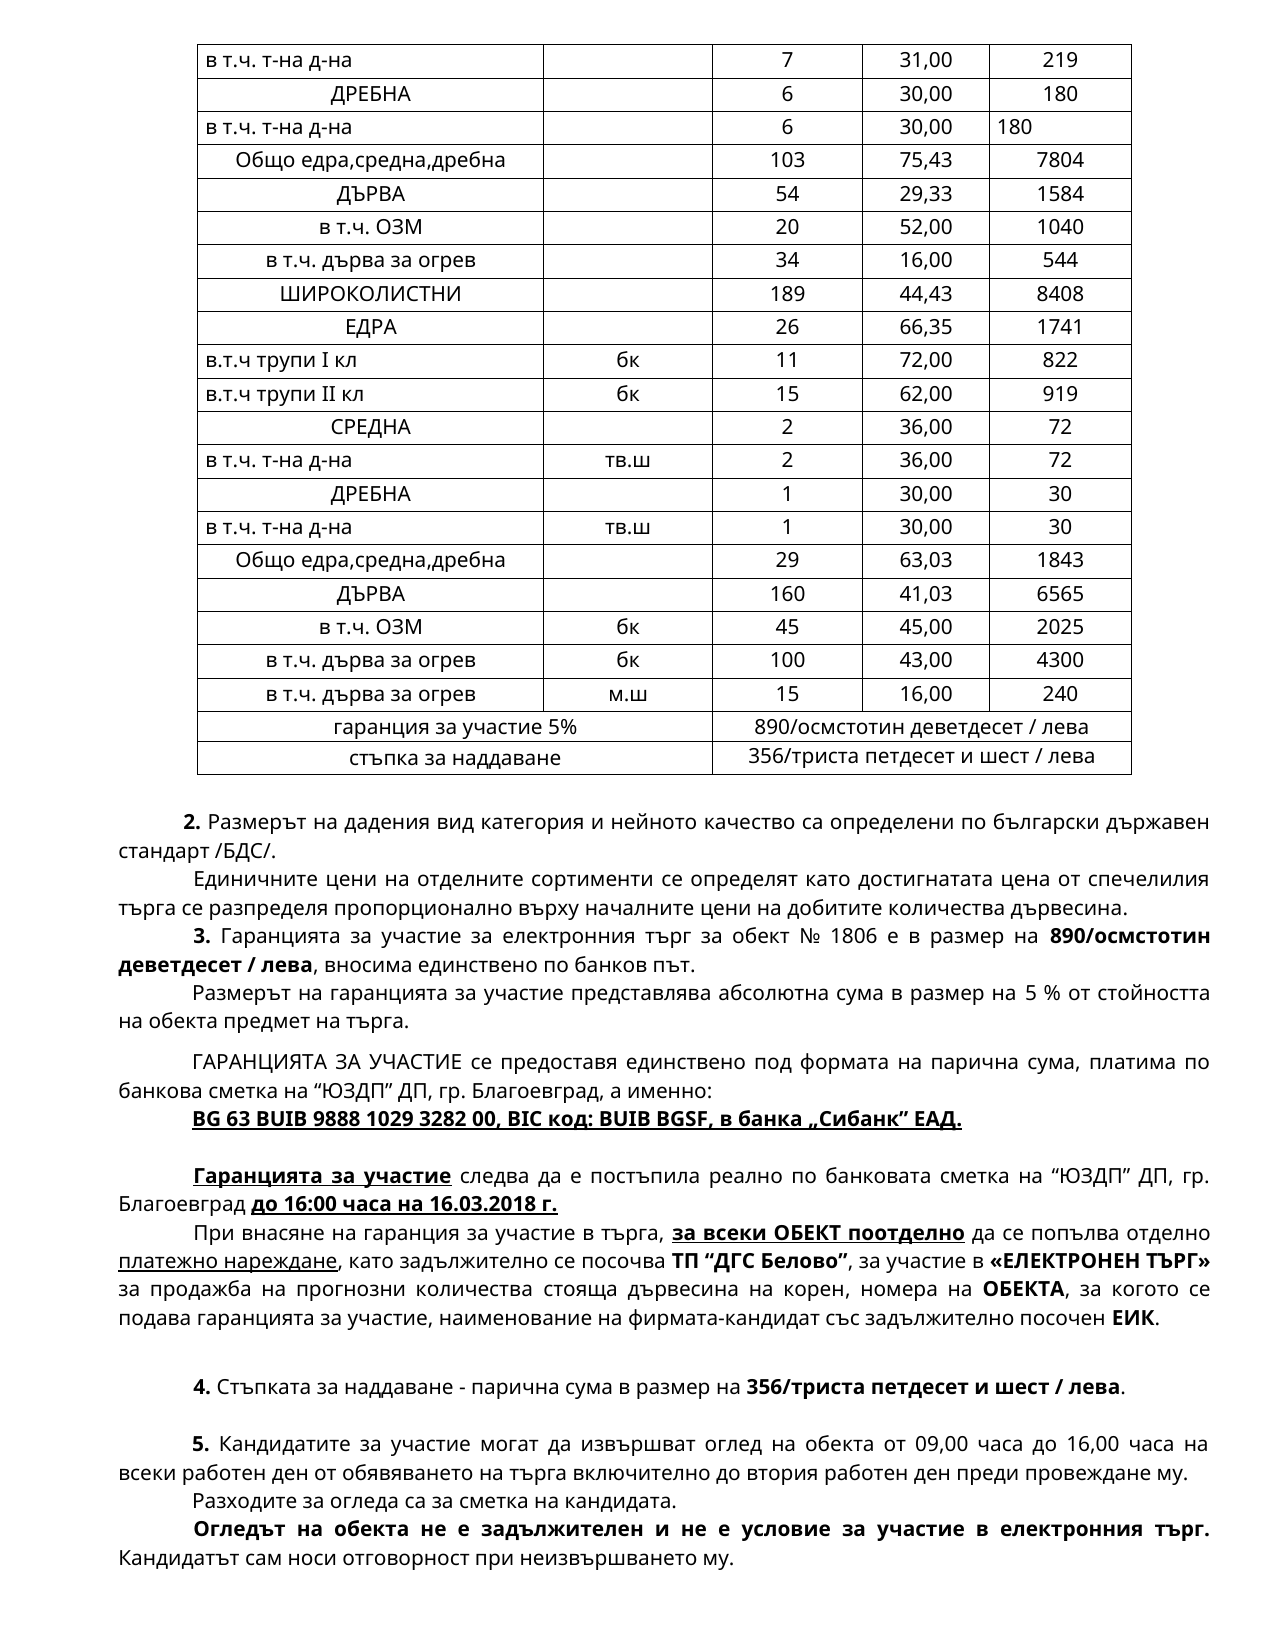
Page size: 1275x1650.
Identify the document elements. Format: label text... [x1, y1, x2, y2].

table_cell 26 [713, 312, 862, 344]
text При внасяне на гаранция за участие в търга, за всеки ОБЕКТ поотделно да се попълва отделно платежно нареждане, като задължително се посочва ТП “ДГС Белово”, за участие в «ЕЛЕКТРОНЕН ТЪРГ» за продажба на прогнозни количества стояща дървесина на корен, номера на ОБЕКТА, за когото се подава гаранцията за участие, наименование на фирмата-кандидат със задължително посочен ЕИК. [118, 1218, 1211, 1331]
table_cell в.т.ч трупи I кл [198, 345, 543, 378]
text Огледът на обекта не е задължителен и не е условие за участие в електронния търг. Кандидатът сам носи отговорност при неизвършването му. [118, 1514, 1211, 1571]
table_cell 72 [990, 412, 1131, 444]
table_cell тв.ш [544, 512, 712, 544]
table_cell 31,00 [863, 45, 989, 78]
table_cell 1 [713, 479, 862, 511]
table_cell 30 [990, 479, 1131, 511]
text 2. Размерът на дадения вид категория и нейното качество са определени по български държавен стандарт /БДС/. [118, 807, 1211, 864]
table_cell ЕДРА [198, 312, 543, 344]
table_cell СРЕДНА [198, 412, 543, 444]
table_cell Общо едра,средна,дребна [198, 545, 543, 578]
table_cell 20 [713, 212, 862, 244]
table_cell [544, 479, 712, 511]
table_cell 72,00 [863, 345, 989, 378]
table_cell 6565 [990, 579, 1131, 611]
table_cell в т.ч. т-на д-на [198, 112, 543, 144]
table_cell 103 [713, 145, 862, 178]
table_cell [544, 179, 712, 211]
table_cell 45,00 [863, 612, 989, 644]
table_cell [544, 79, 712, 111]
table_cell 30,00 [863, 112, 989, 144]
table_cell 72 [990, 445, 1131, 478]
table_cell 6 [713, 79, 862, 111]
table_cell 15 [713, 379, 862, 411]
table_cell в т.ч. дърва за огрев [198, 679, 543, 711]
table_cell 2 [713, 412, 862, 444]
table_cell [544, 312, 712, 344]
table_cell Общо едра,средна,дребна [198, 145, 543, 178]
table_cell в т.ч. т-на д-на [198, 45, 543, 78]
table_cell в т.ч. ОЗМ [198, 612, 543, 644]
table_cell 4300 [990, 645, 1131, 678]
table_cell 160 [713, 579, 862, 611]
table_cell 54 [713, 179, 862, 211]
table_cell [544, 212, 712, 244]
table_cell в т.ч. т-на д-на [198, 445, 543, 478]
text BG 63 BUIB 9888 1029 3282 00, BIC код: BUIB BGSF, в банка „Сибанк” ЕАД. [118, 1104, 1211, 1133]
table_cell в.т.ч трупи II кл [198, 379, 543, 411]
table_cell [544, 412, 712, 444]
table_cell в т.ч. т-на д-на [198, 512, 543, 544]
table_cell 2 [713, 445, 862, 478]
text Размерът на гаранцията за участие представлява абсолютна сума в размер на 5 % от стойността на обекта предмет на търга. [118, 978, 1211, 1035]
table_cell 29,33 [863, 179, 989, 211]
table_cell ШИРОКОЛИСТНИ [198, 279, 543, 311]
text Единичните цени на отделните сортименти се определят като достигнатата цена от спечелилия търга се разпределя пропорционално върху началните цени на добитите количества дървесина. [118, 864, 1211, 921]
table_cell бк [544, 379, 712, 411]
table_cell 11 [713, 345, 862, 378]
table_cell ДЪРВА [198, 179, 543, 211]
table_cell ДРЕБНА [198, 79, 543, 111]
table_cell гаранция за участие 5% [198, 712, 712, 741]
table_cell 63,03 [863, 545, 989, 578]
table_cell 1 [713, 512, 862, 544]
table_cell 43,00 [863, 645, 989, 678]
table_cell 62,00 [863, 379, 989, 411]
table_cell 8408 [990, 279, 1131, 311]
table_cell бк [544, 345, 712, 378]
table_cell бк [544, 645, 712, 678]
table_cell 1584 [990, 179, 1131, 211]
table_cell ДЪРВА [198, 579, 543, 611]
table_cell 1741 [990, 312, 1131, 344]
text Разходите за огледа са за сметка на кандидата. [118, 1486, 1211, 1514]
table_cell [544, 112, 712, 144]
table_cell 7804 [990, 145, 1131, 178]
table_cell [544, 579, 712, 611]
table_cell [544, 45, 712, 78]
table_cell 240 [990, 679, 1131, 711]
table_cell 30,00 [863, 479, 989, 511]
table_cell 36,00 [863, 412, 989, 444]
table_cell [544, 279, 712, 311]
text Гаранцията за участие следва да е постъпила реално по банковата сметка на “ЮЗДП” ДП, гр. Благоевград до 16:00 часа на 16.03.2018 г. [118, 1161, 1211, 1218]
table_cell бк [544, 612, 712, 644]
text 5. Кандидатите за участие могат да извършват оглед на обекта от 09,00 часа до 16,00 часа на всеки работен ден от обявяването на търга включително до втория работен ден преди провеждане му. [118, 1429, 1211, 1486]
table_cell 356/триста петдесет и шест / лева [713, 742, 1131, 774]
table_cell 75,43 [863, 145, 989, 178]
table_cell 890/осмстотин деветдесет / лева [713, 712, 1131, 741]
table_cell 100 [713, 645, 862, 678]
table_cell 7 [713, 45, 862, 78]
table_cell м.ш [544, 679, 712, 711]
table_cell 30,00 [863, 512, 989, 544]
table_cell 45 [713, 612, 862, 644]
table_cell ДРЕБНА [198, 479, 543, 511]
table_cell 1040 [990, 212, 1131, 244]
table_cell 544 [990, 245, 1131, 278]
table_cell 180 [990, 79, 1131, 111]
text 4. Стъпката за наддаване - парична сума в размер на 356/триста петдесет и шест / лева. [118, 1372, 1211, 1401]
table_cell в т.ч. дърва за огрев [198, 645, 543, 678]
table_cell 41,03 [863, 579, 989, 611]
table_cell 6 [713, 112, 862, 144]
table_cell в т.ч. дърва за огрев [198, 245, 543, 278]
table_cell [544, 245, 712, 278]
table_cell 1843 [990, 545, 1131, 578]
table_cell в т.ч. ОЗМ [198, 212, 543, 244]
table_cell 34 [713, 245, 862, 278]
table_cell 44,43 [863, 279, 989, 311]
table_cell [544, 145, 712, 178]
table_cell 29 [713, 545, 862, 578]
table_cell [544, 545, 712, 578]
text 3. Гаранцията за участие за електронния търг за обект № 1806 е в размер на 890/осмстотин деветдесет / лева, вносима единствено по банков път. [118, 921, 1211, 978]
table_cell 189 [713, 279, 862, 311]
table_cell 15 [713, 679, 862, 711]
table_cell стъпка за наддаване [198, 742, 712, 774]
table_cell 66,35 [863, 312, 989, 344]
table_cell 822 [990, 345, 1131, 378]
table_cell 36,00 [863, 445, 989, 478]
table_cell 30,00 [863, 79, 989, 111]
table_cell 16,00 [863, 245, 989, 278]
text ГАРАНЦИЯТА ЗА УЧАСТИЕ се предоставя единствено под формата на парична сума, платима по банкова сметка на “ЮЗДП” ДП, гр. Благоевград, а именно: [118, 1047, 1211, 1104]
table_cell 16,00 [863, 679, 989, 711]
table_cell 52,00 [863, 212, 989, 244]
table_cell 30 [990, 512, 1131, 544]
table_cell тв.ш [544, 445, 712, 478]
table_cell 180 [990, 112, 1131, 144]
table_cell 2025 [990, 612, 1131, 644]
table_cell 919 [990, 379, 1131, 411]
table_cell 219 [990, 45, 1131, 78]
